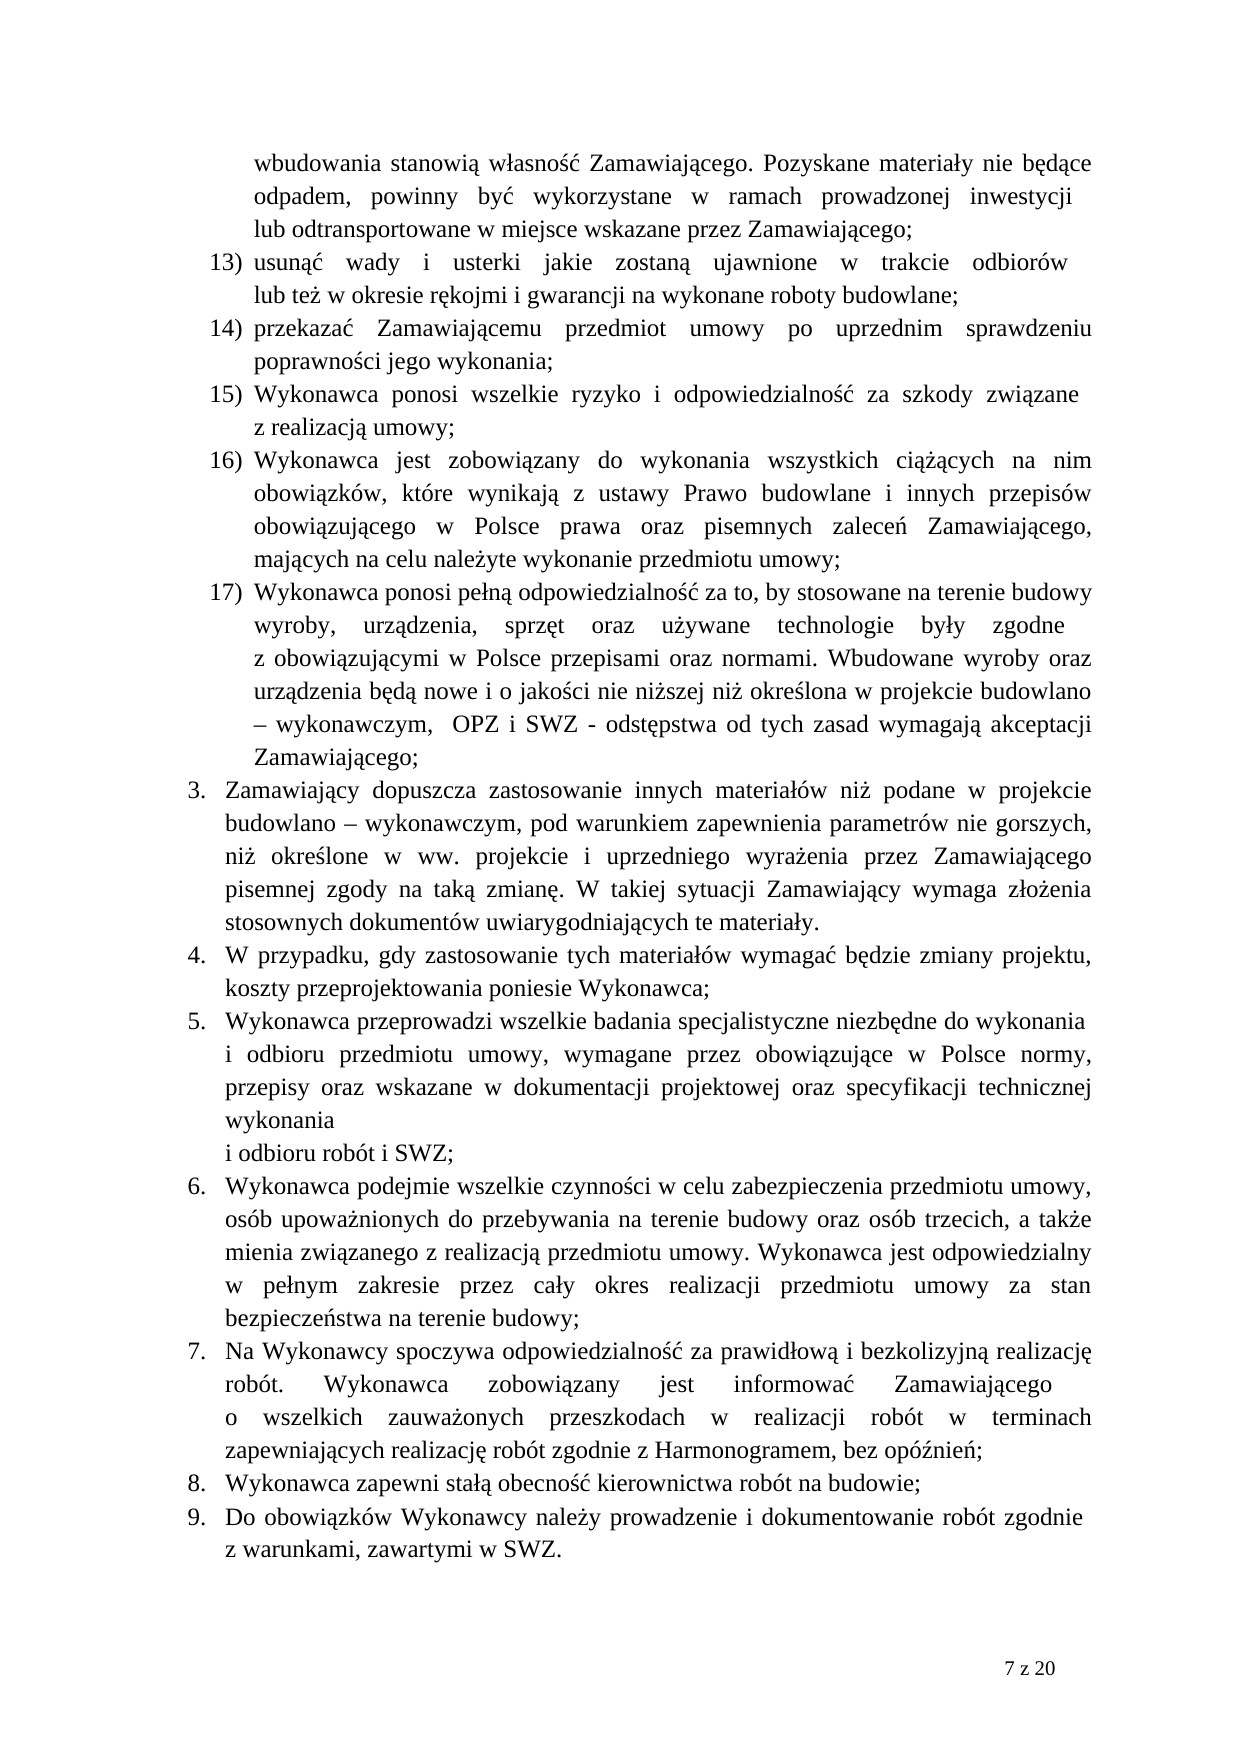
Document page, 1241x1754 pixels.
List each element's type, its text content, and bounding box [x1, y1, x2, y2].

list Na Wykonawcy spoczywa odpowiedzialność za prawidłową i bezkolizyjną realizację robót. Wykonawca zobowiązany jest informować Zamawiającego o wszelkich zauważonych przeszkodach w realizacji robót w terminach zapewniających realizację robót zgodnie z Harmonogramem, bez opóźnień; [187, 1336, 1092, 1464]
list Wykonawca podejmie wszelkie czynności w celu zabezpieczenia przedmiotu umowy, osób upoważnionych do przebywania na terenie budowy oraz osób trzecich, a także mienia związanego z realizacją przedmiotu umowy. Wykonawca jest odpowiedzialny w pełnym zakresie przez cały okres realizacji przedmiotu umowy za stan bezpieczeństwa na terenie budowy; [187, 1171, 1092, 1332]
list Wykonawca ponosi wszelkie ryzyko i odpowiedzialność za szkody związane z realizacją umowy; [209, 379, 1092, 441]
list Do obowiązków Wykonawcy należy prowadzenie i dokumentowanie robót zgodnie z warunkami, zawartymi w SWZ. [187, 1502, 1092, 1563]
list Wykonawca zapewni stałą obecność kierownictwa robót na budowie; [187, 1468, 1092, 1497]
list W przypadku, gdy zastosowanie tych materiałów wymagać będzie zmiany projektu, koszty przeprojektowania poniesie Wykonawca; [187, 940, 1092, 1002]
list przekazać Zamawiającemu przedmiot umowy po uprzednim sprawdzeniu poprawności jego wykonania; [209, 313, 1092, 374]
list Wykonawca przeprowadzi wszelkie badania specjalistyczne niezbędne do wykonania i odbioru przedmiotu umowy, wymagane przez obowiązujące w Polsce normy, przepisy oraz wskazane w dokumentacji projektowej oraz specyfikacji technicznej wykonania i odbioru robót i SWZ; [187, 1006, 1092, 1167]
list Wykonawca jest zobowiązany do wykonania wszystkich ciążących na nim obowiązków, które wynikają z ustawy Prawo budowlane i innych przepisów obowiązującego w Polsce prawa oraz pisemnych zaleceń Zamawiającego, mających na celu należyte wykonanie przedmiotu umowy; [209, 445, 1092, 573]
list Zamawiający dopuszcza zastosowanie innych materiałów niż podane w projekcie budowlano – wykonawczym, pod warunkiem zapewnienia parametrów nie gorszych, niż określone w ww. projekcie i uprzedniego wyrażenia przez Zamawiającego pisemnej zgody na taką zmianę. W takiej sytuacji Zamawiający wymaga złożenia stosownych dokumentów uwiarygodniających te materiały. [187, 775, 1092, 936]
list usunąć wady i usterki jakie zostaną ujawnione w trakcie odbiorów lub też w okresie rękojmi i gwarancji na wykonane roboty budowlane; [209, 247, 1092, 308]
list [209, 148, 1092, 242]
list Wykonawca ponosi pełną odpowiedzialność za to, by stosowane na terenie budowy wyroby, urządzenia, sprzęt oraz używane technologie były zgodne z obowiązującymi w Polsce przepisami oraz normami. Wbudowane wyroby oraz urządzenia będą nowe i o jakości nie niższej niż określona w projekcie budowlano – wykonawczym, OPZ i SWZ - odstępstwa od tych zasad wymagają akceptacji Zamawiającego; [209, 577, 1092, 771]
